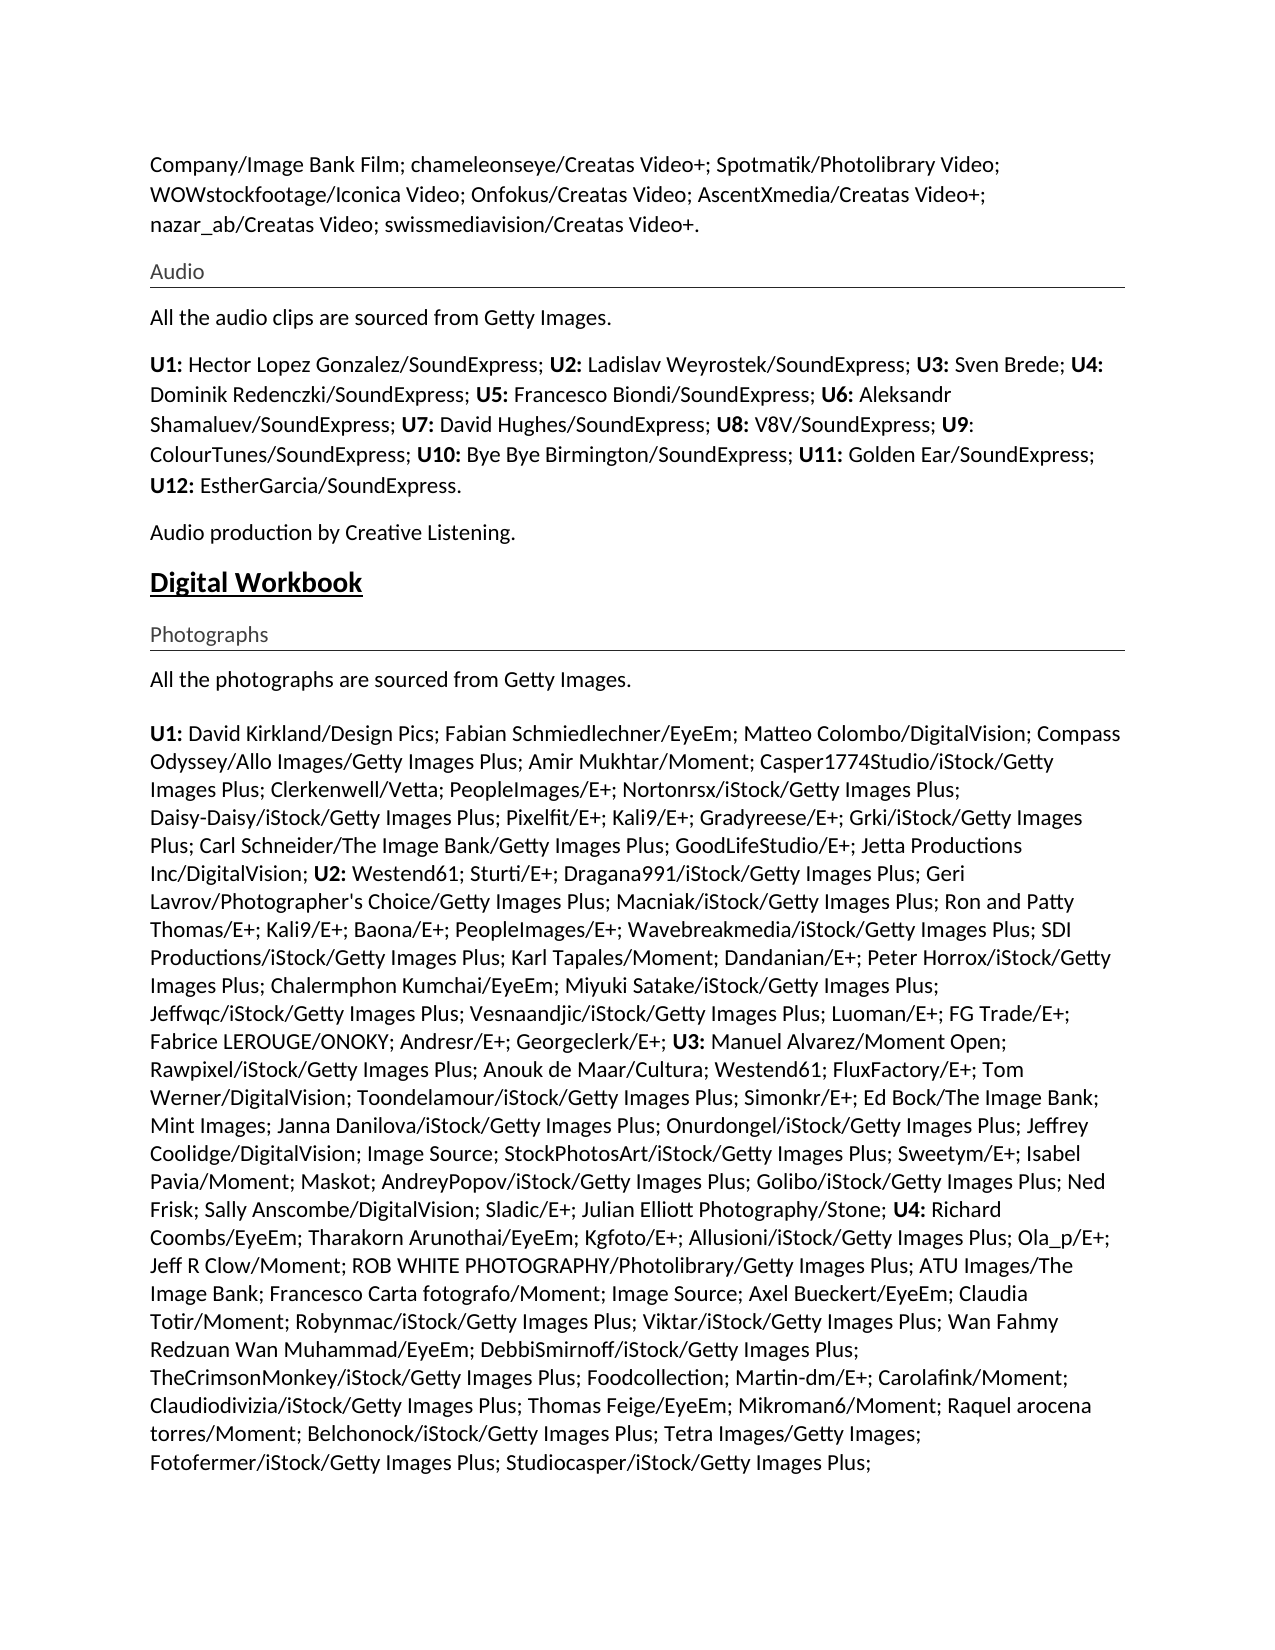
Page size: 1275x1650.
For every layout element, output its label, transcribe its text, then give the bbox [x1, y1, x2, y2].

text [150, 719, 1125, 1476]
text Digital Workbook [150, 564, 1125, 600]
text Photographs [150, 620, 1125, 650]
text All the audio clips are sourced from Getty Images. [150, 303, 1125, 331]
text Audio [150, 257, 1125, 287]
text All the photographs are sourced from Getty Images. [150, 666, 1125, 693]
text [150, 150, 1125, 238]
text U1: Hector Lopez Gonzalez/SoundExpress; U2: Ladislav Weyrostek/SoundExpress; U3: Sven Brede; U4: Dominik Redenczki/SoundExpress; U5: Francesco Biondi/SoundExpress; U6: Aleksandr Shamaluev/SoundExpress; U7: David Hughes/SoundExpress; U8: V8V/SoundExpress; U9: ColourTunes/SoundExpress; U10: Bye Bye Birmington/SoundExpress; U11: Golden Ear/SoundExpress; U12: EstherGarcia/SoundExpress. [150, 350, 1125, 499]
text Audio production by Creative Listening. [150, 518, 1125, 546]
